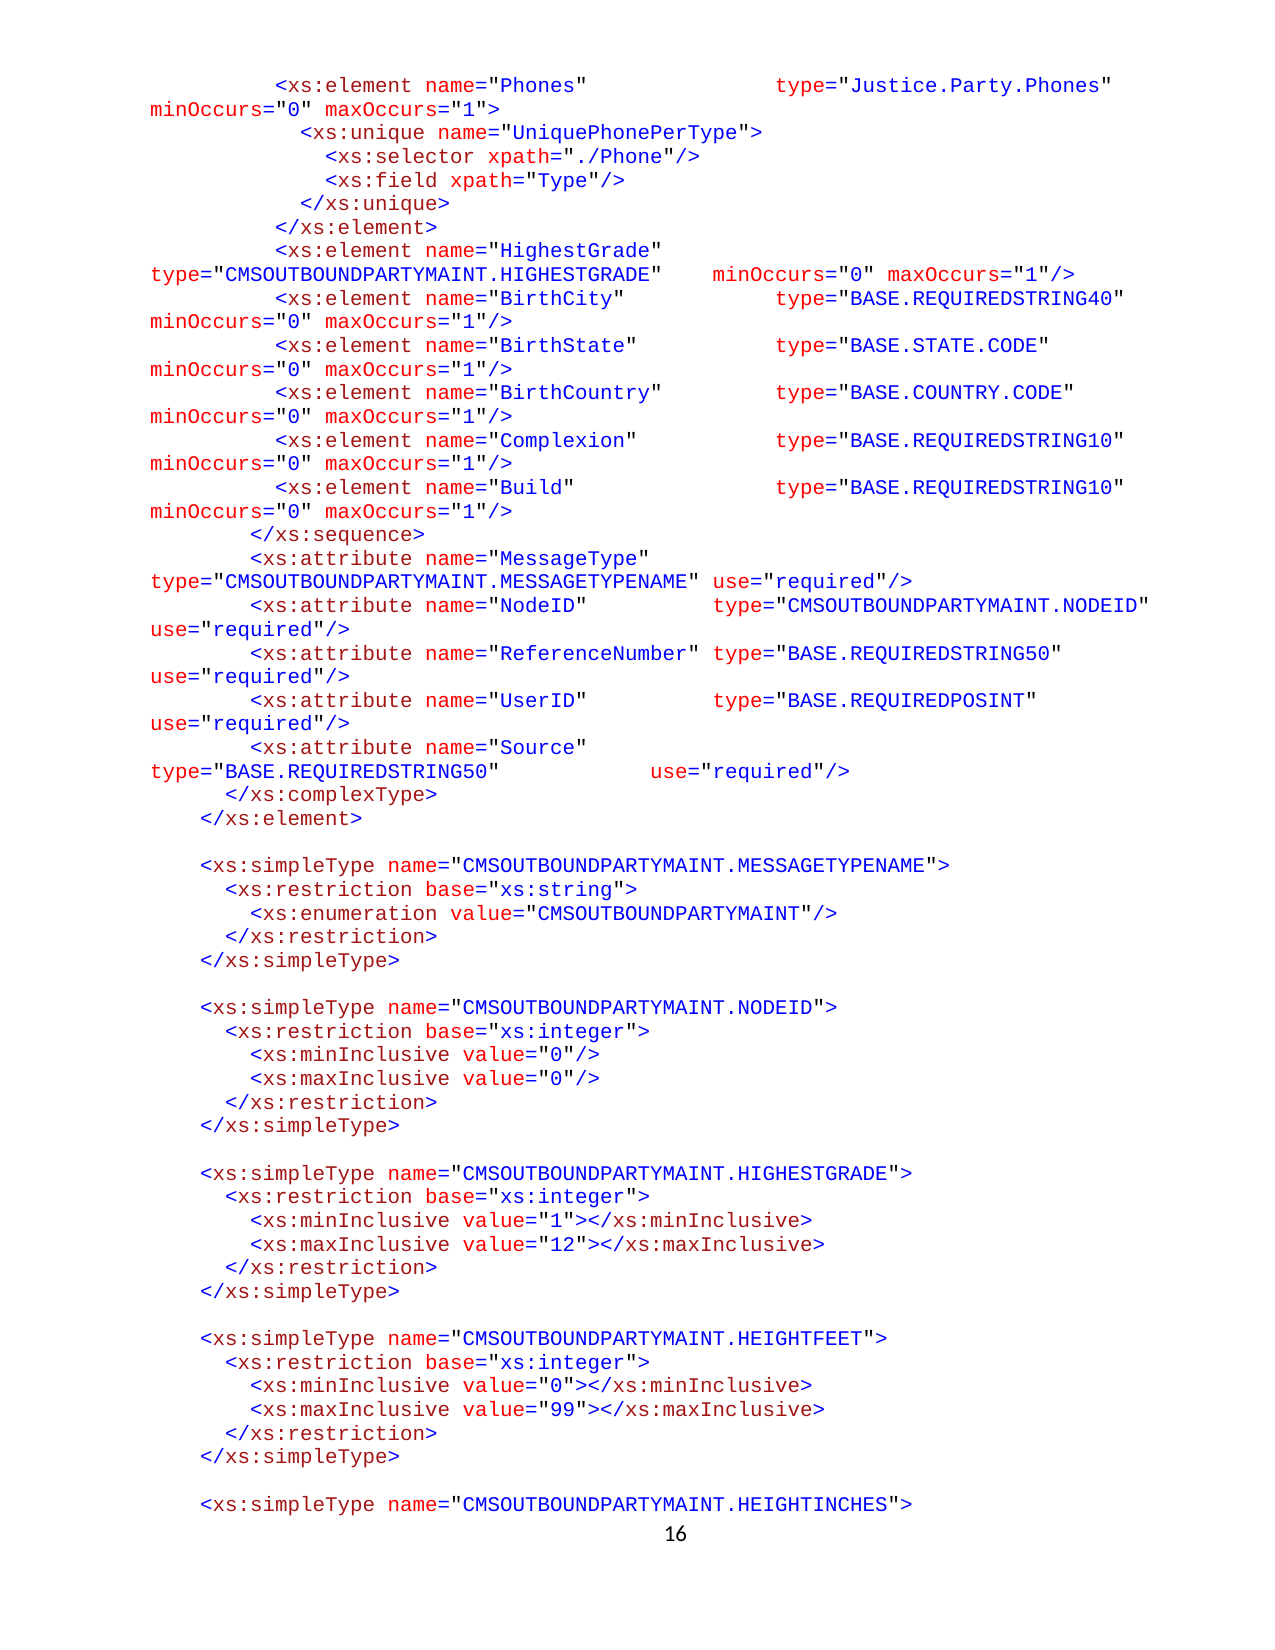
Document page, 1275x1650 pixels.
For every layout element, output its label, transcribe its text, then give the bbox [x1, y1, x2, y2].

text </xs:simpleType> [150, 1446, 1200, 1470]
text <xs:restriction base="xs:integer"> [150, 1352, 1200, 1376]
text <xs:attribute name="ReferenceNumber" type="BASE.REQUIREDSTRING50" use="required"/> [150, 642, 1200, 690]
text <xs:element name="Build" type="BASE.REQUIREDSTRING10" minOccurs="0" maxOccurs="1"/> [150, 477, 1200, 524]
text <xs:unique name="UniquePhonePerType"> [150, 122, 1200, 146]
text <xs:selector xpath="./Phone"/> [150, 146, 1200, 169]
text <xs:restriction base="xs:string"> [150, 879, 1200, 903]
text <xs:simpleType name="CMSOUTBOUNDPARTYMAINT.HIGHESTGRADE"> [150, 1163, 1200, 1186]
text <xs:minInclusive value="1"></xs:minInclusive> [150, 1210, 1200, 1234]
text <xs:maxInclusive value="0"/> [150, 1068, 1200, 1092]
text </xs:simpleType> [150, 1281, 1200, 1304]
text <xs:element name="BirthCity" type="BASE.REQUIREDSTRING40" minOccurs="0" maxOccurs="1"/> [150, 288, 1200, 335]
text </xs:unique> [150, 193, 1200, 217]
text <xs:element name="BirthState" type="BASE.STATE.CODE" minOccurs="0" maxOccurs="1"/> [150, 335, 1200, 382]
text </xs:complexType> [150, 784, 1200, 808]
text <xs:attribute name="MessageType" type="CMSOUTBOUNDPARTYMAINT.MESSAGETYPENAME" use="required"/> [150, 548, 1200, 595]
text </xs:element> [150, 808, 1200, 832]
text <xs:restriction base="xs:integer"> [150, 1186, 1200, 1210]
text <xs:attribute name="Source" type="BASE.REQUIREDSTRING50" use="required"/> [150, 737, 1200, 784]
text <xs:element name="HighestGrade" type="CMSOUTBOUNDPARTYMAINT.HIGHESTGRADE" minOccurs="0" maxOccurs="1"/> [150, 241, 1200, 288]
text </xs:restriction> [150, 1257, 1200, 1281]
text <xs:simpleType name="CMSOUTBOUNDPARTYMAINT.HEIGHTFEET"> [150, 1328, 1200, 1352]
text <xs:element name="Phones" type="Justice.Party.Phones" minOccurs="0" maxOccurs="1"> [150, 75, 1200, 122]
text </xs:restriction> [150, 926, 1200, 950]
text <xs:element name="BirthCountry" type="BASE.COUNTRY.CODE" minOccurs="0" maxOccurs="1"/> [150, 382, 1200, 430]
text </xs:sequence> [150, 524, 1200, 548]
text </xs:element> [150, 217, 1200, 241]
text <xs:simpleType name="CMSOUTBOUNDPARTYMAINT.HEIGHTINCHES"> [150, 1494, 1200, 1517]
text </xs:restriction> [150, 1092, 1200, 1115]
text </xs:simpleType> [150, 950, 1200, 973]
text <xs:restriction base="xs:integer"> [150, 1021, 1200, 1044]
text <xs:enumeration value="CMSOUTBOUNDPARTYMAINT"/> [150, 903, 1200, 926]
text </xs:restriction> [150, 1423, 1200, 1446]
text <xs:element name="Complexion" type="BASE.REQUIREDSTRING10" minOccurs="0" maxOccurs="1"/> [150, 430, 1200, 477]
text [150, 1376, 1200, 1399]
text </xs:simpleType> [150, 1115, 1200, 1139]
text <xs:simpleType name="CMSOUTBOUNDPARTYMAINT.NODEID"> [150, 997, 1200, 1021]
text <xs:attribute name="NodeID" type="CMSOUTBOUNDPARTYMAINT.NODEID" use="required"/> [150, 595, 1200, 642]
text <xs:minInclusive value="0"/> [150, 1044, 1200, 1068]
text <xs:attribute name="UserID" type="BASE.REQUIREDPOSINT" use="required"/> [150, 690, 1200, 737]
text <xs:maxInclusive value="99"></xs:maxInclusive> [150, 1399, 1200, 1423]
text <xs:maxInclusive value="12"></xs:maxInclusive> [150, 1234, 1200, 1257]
text <xs:simpleType name="CMSOUTBOUNDPARTYMAINT.MESSAGETYPENAME"> [150, 855, 1200, 879]
text <xs:field xpath="Type"/> [150, 169, 1200, 193]
